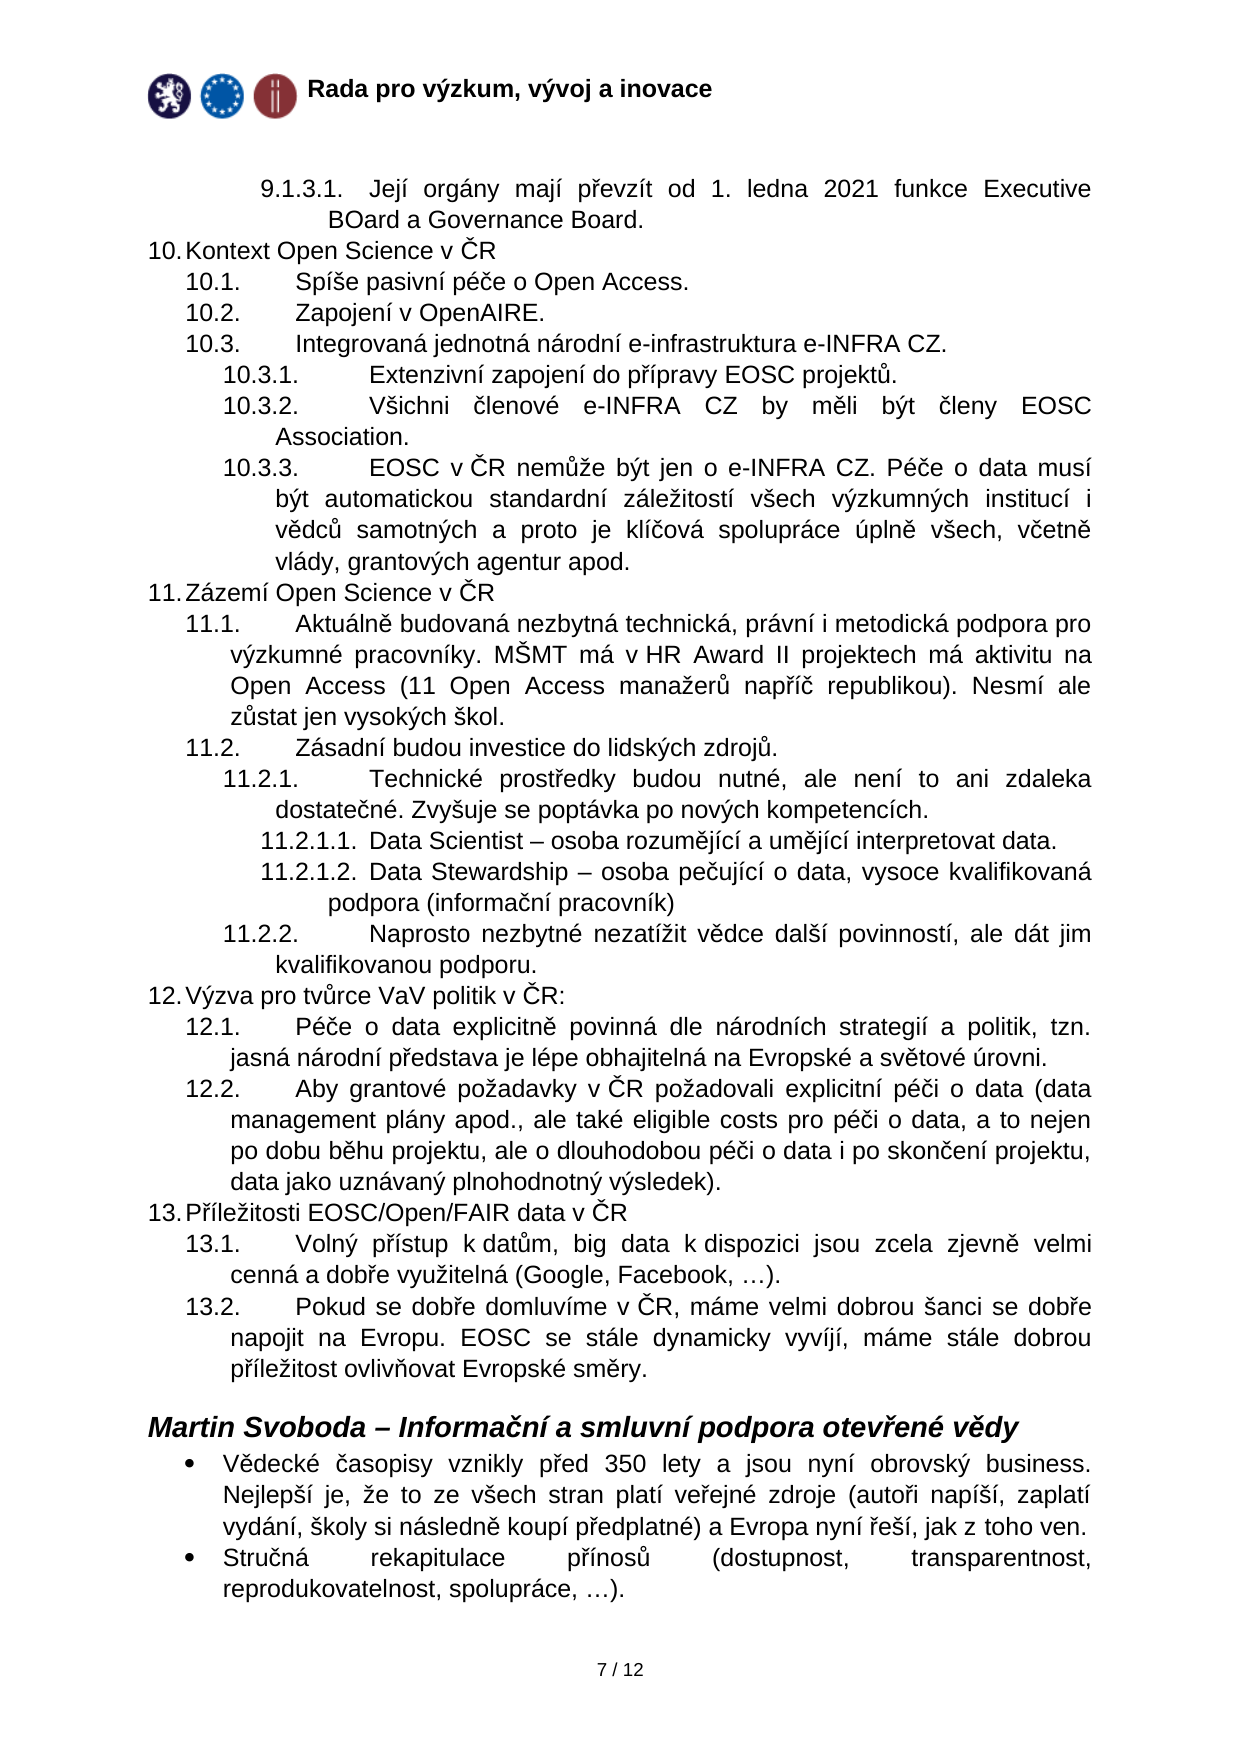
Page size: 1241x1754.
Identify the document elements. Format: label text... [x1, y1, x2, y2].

list Pokud se dobře domluvíme v ČR, máme velmi dobrou šanci se dobře napojit na Evropu. EOSC se stále dynamicky vyvíjí, máme stále dobrou příležitost ovlivňovat Evropské směry. [185, 1291, 1093, 1382]
list Výzva pro tvůrce VaV politik v ČR: [148, 981, 1093, 1010]
list EOSC v ČR nemůže být jen o e-INFRA CZ. Péče o data musí být automatickou standardní záležitostí všech výzkumných institucí i vědců samotných a proto je klíčová spolupráce úplně všech, včetně vlády, grantových agentur apod. [223, 453, 1093, 575]
list Extenzivní zapojení do přípravy EOSC projektů. [223, 360, 1093, 389]
list Zapojení v OpenAIRE. [185, 298, 1093, 327]
list Data Stewardship – osoba pečující o data, vysoce kvalifikovaná podpora (informační pracovník) [260, 857, 1093, 917]
list Zásadní budou investice do lidských zdrojů. [185, 733, 1093, 761]
list Integrovaná jednotná národní e-infrastruktura e-INFRA CZ. [185, 329, 1093, 358]
list Vědecké časopisy vznikly před 350 lety a jsou nyní obrovský business. Nejlepší je, že to ze všech stran platí veřejné zdroje (autoři napíší, zaplatí vydání, školy si následně koupí předplatné) a Evropa nyní řeší, jak z toho ven. [185, 1449, 1093, 1540]
list Péče o data explicitně povinná dle národních strategií a politik, tzn. jasná národní představa je lépe obhajitelná na Evropské a světové úrovni. [185, 1012, 1093, 1072]
list Volný přístup k datům, big data k dispozici jsou zcela zjevně velmi cenná a dobře využitelná (Google, Facebook, …). [185, 1229, 1093, 1289]
list Data Scientist – osoba rozumějící a umějící interpretovat data. [260, 826, 1093, 854]
list Zázemí Open Science v ČR [148, 577, 1093, 606]
list Stručná rekapitulace přínosů (dostupnost, transparentnost, reprodukovatelnost, spolupráce, …). [185, 1543, 1093, 1602]
list Spíše pasivní péče o Open Access. [185, 267, 1093, 296]
list Její orgány mají převzít od 1. ledna 2021 funkce Executive BOard a Governance Board. [260, 174, 1093, 234]
picture [147, 73, 298, 120]
list Aby grantové požadavky v ČR požadovali explicitní péči o data (data management plány apod., ale také eligible costs pro péči o data, a to nejen po dobu běhu projektu, ale o dlouhodobou péči o data i po skončení projektu, data jako uznávaný plnohodnotný výsledek). [185, 1074, 1093, 1196]
list Všichni členové e-INFRA CZ by měli být členy EOSC Association. [223, 391, 1093, 451]
list Kontext Open Science v ČR [148, 236, 1093, 265]
list Příležitosti EOSC/Open/FAIR data v ČR [148, 1198, 1093, 1227]
list Technické prostředky budou nutné, ale není to ani zdaleka dostatečné. Zvyšuje se poptávka po nových kompetencích. [223, 764, 1093, 823]
list Naprosto nezbytné nezatížit vědce další povinností, ale dát jim kvalifikovanou podporu. [223, 919, 1093, 979]
list Aktuálně budovaná nezbytná technická, právní i metodická podpora pro výzkumné pracovníky. MŠMT má v HR Award II projektech má aktivitu na Open Access (11 Open Access manažerů napříč republikou). Nesmí ale zůstat jen vysokých škol. [185, 608, 1093, 730]
subtitle Martin Svoboda – Informační a smluvní podpora otevřené vědy [148, 1409, 1093, 1443]
